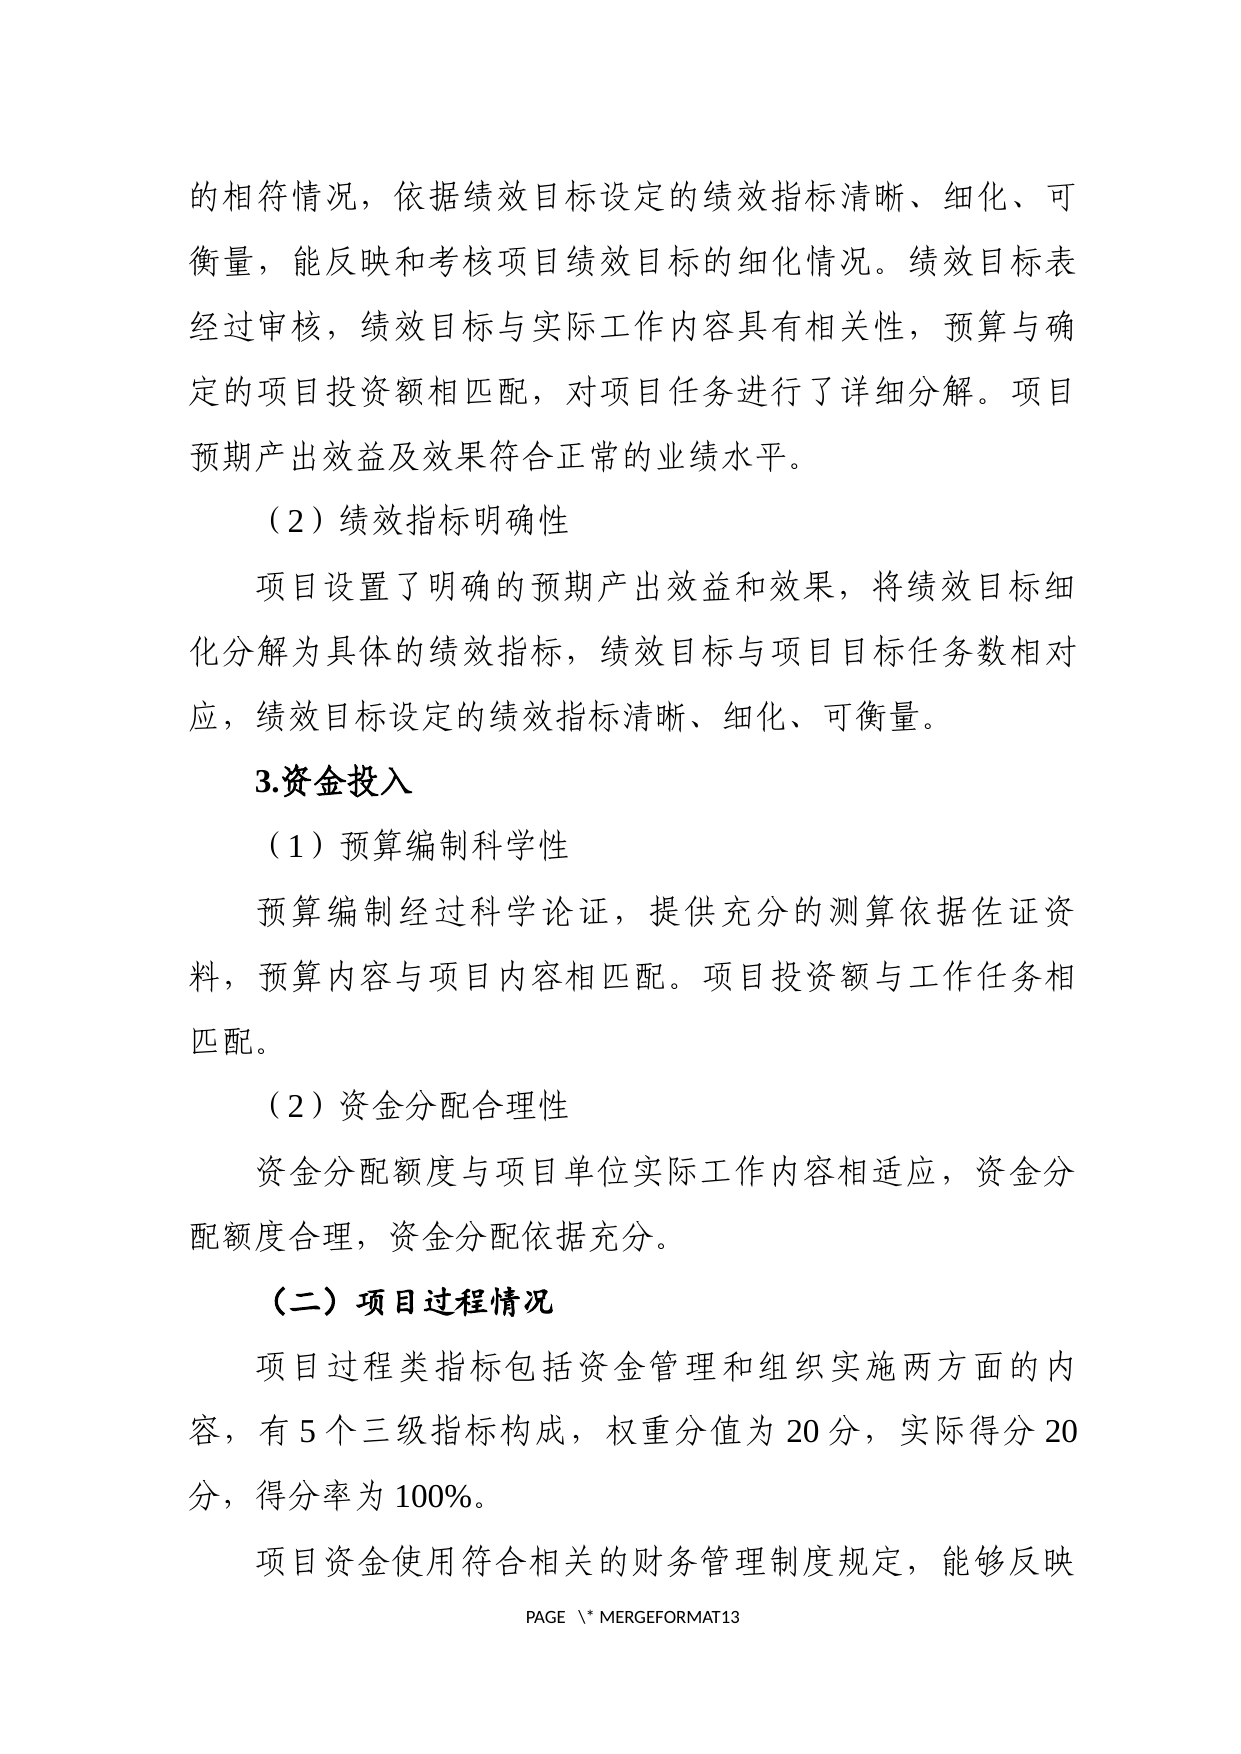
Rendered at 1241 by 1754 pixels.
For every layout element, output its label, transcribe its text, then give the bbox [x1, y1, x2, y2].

text 项目过程类指标包括资金管理和组织实施两方面的内容，有5个三级指标构成，权重分值为20分，实际得分20分，得分率为100%。 [187, 1332, 1078, 1527]
text （2）绩效指标明确性 [187, 487, 1078, 552]
text 预算编制经过科学论证，提供充分的测算依据佐证资料，预算内容与项目内容相匹配。项目投资额与工作任务相匹配。 [187, 877, 1078, 1072]
text （2）资金分配合理性 [187, 1072, 1078, 1137]
text 项目设置了明确的预期产出效益和效果，将绩效目标细化分解为具体的绩效指标，绩效目标与项目目标任务数相对应，绩效目标设定的绩效指标清晰、细化、可衡量。 [187, 552, 1078, 747]
title 项目过程情况 [187, 1267, 1078, 1332]
text （1）预算编制科学性 [187, 812, 1078, 877]
text 资金分配额度与项目单位实际工作内容相适应，资金分配额度合理，资金分配依据充分。 [187, 1137, 1078, 1267]
text 3.资金投入 [187, 747, 1078, 812]
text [187, 162, 1078, 487]
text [187, 1527, 1078, 1592]
